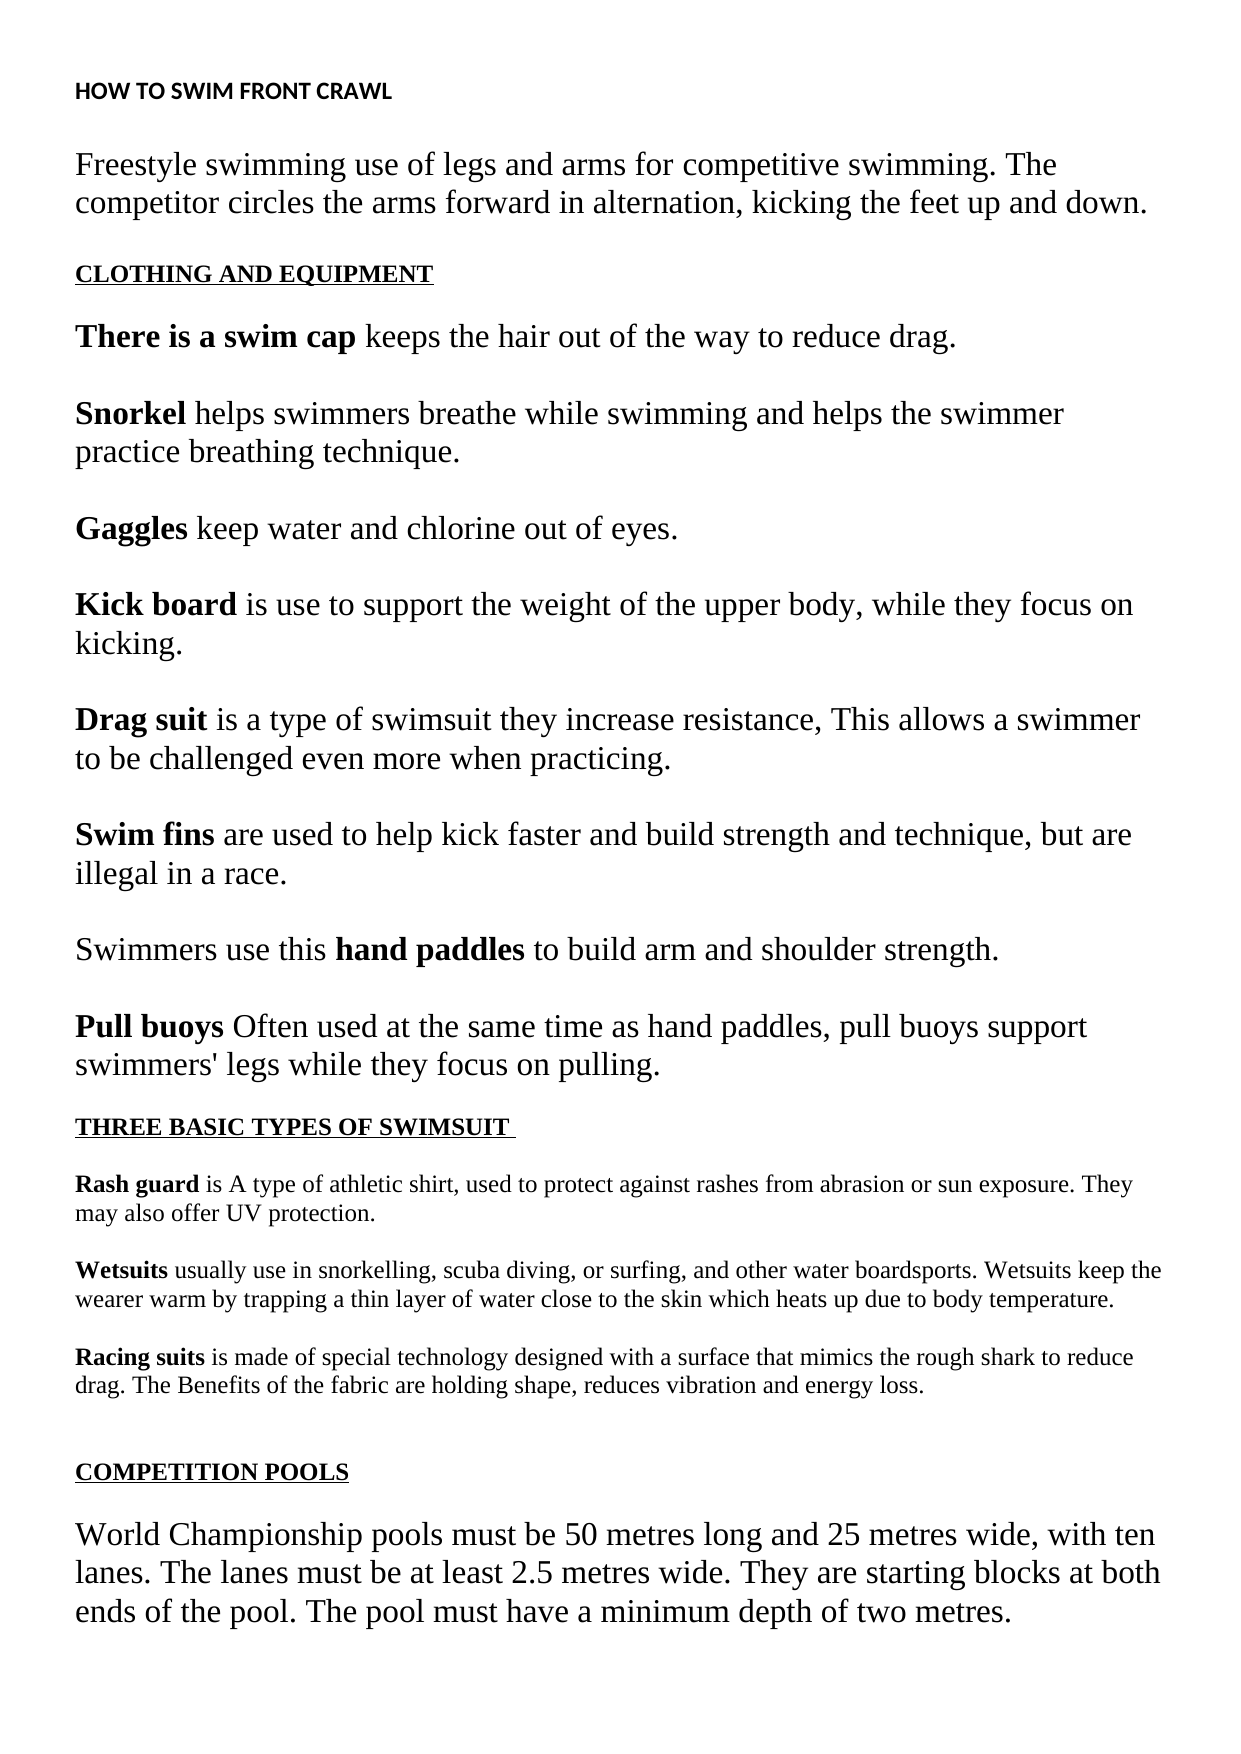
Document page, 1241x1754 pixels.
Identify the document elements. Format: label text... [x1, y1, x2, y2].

text Gaggles keep water and chlorine out of eyes. [75, 508, 1165, 546]
text Swim fins are used to help kick faster and build strength and technique, but are illegal in a race. [75, 815, 1165, 891]
text THREE BASIC TYPES OF SWIMSUIT [75, 1112, 1165, 1141]
text Wetsuits usually use in snorkelling, scuba diving, or surfing, and other water boardsports. Wetsuits keep the wearer warm by trapping a thin layer of water close to the skin which heats up due to body temperature. [75, 1256, 1165, 1313]
text Rash guard is A type of athletic shirt, used to protect against rashes from abrasion or sun exposure. They may also offer UV protection. [75, 1169, 1165, 1227]
text Drag suit is a type of swimsuit they increase resistance, This allows a swimmer to be challenged even more when practicing. [75, 700, 1165, 776]
text World Championship pools must be 50 metres long and 25 metres wide, with ten lanes. The lanes must be at least 2.5 metres wide. They are starting blocks at both ends of the pool. The pool must have a minimum depth of two metres. [75, 1514, 1165, 1629]
text CLOTHING AND EQUIPMENT [75, 259, 1165, 288]
text There is a swim cap keeps the hair out of the way to reduce drag. [75, 316, 1165, 355]
text Racing suits is made of special technology designed with a surface that mimics the rough shark to reduce drag. The Benefits of the fabric are holding shape, reduces vibration and energy loss. [75, 1342, 1165, 1399]
text Snorkel helps swimmers breathe while swimming and helps the swimmer practice breathing technique. [75, 393, 1165, 470]
text HOW TO SWIM FRONT CRAWL [75, 75, 1165, 106]
text Pull buoys Often used at the same time as hand paddles, pull buoys support swimmers' legs while they focus on pulling. [75, 1006, 1165, 1083]
text Freestyle swimming use of legs and arms for competitive swimming. The competitor circles the arms forward in alternation, kicking the feet up and down. [75, 144, 1165, 221]
text Kick board is use to support the weight of the upper body, while they focus on kicking. [75, 585, 1165, 661]
text COMPETITION POOLS [75, 1457, 1165, 1486]
text Swimmers use this hand paddles to build arm and shoulder strength. [75, 930, 1165, 968]
